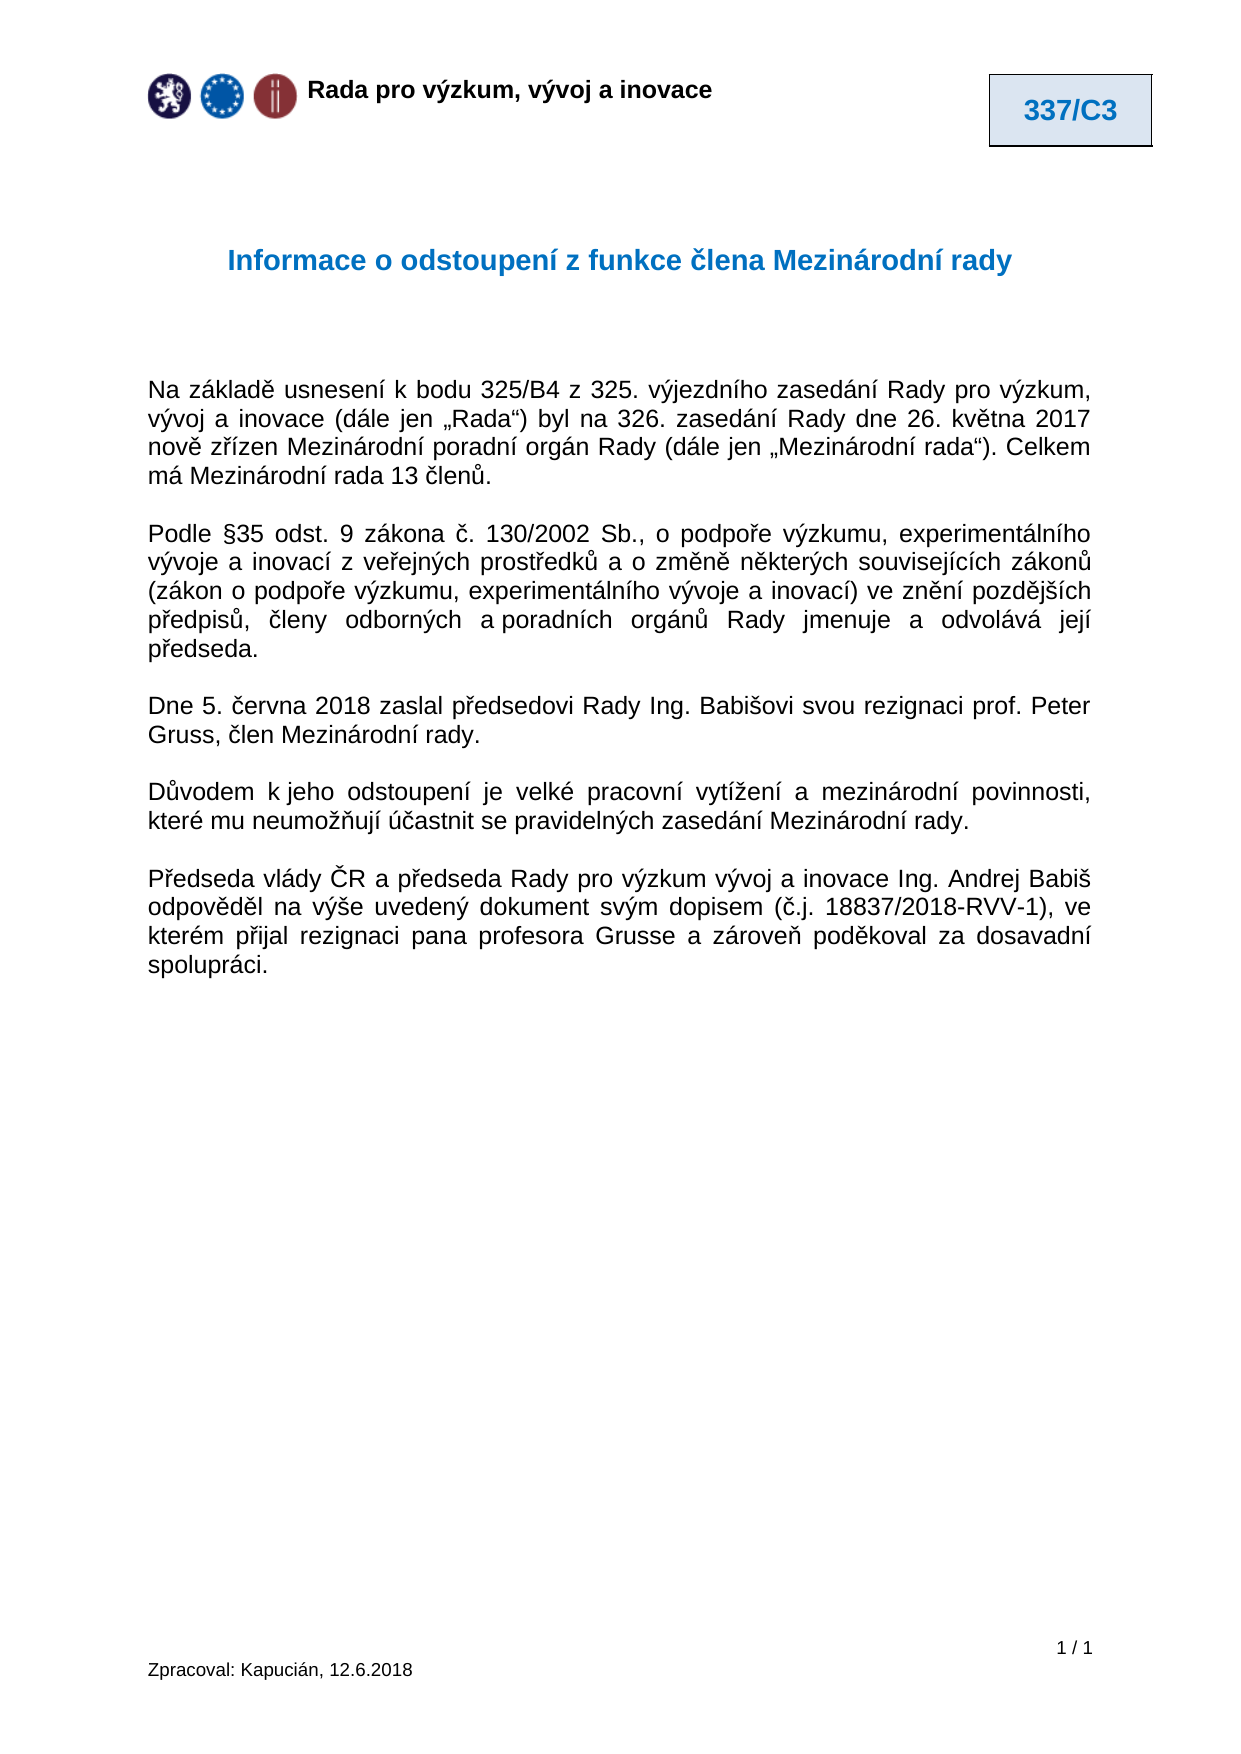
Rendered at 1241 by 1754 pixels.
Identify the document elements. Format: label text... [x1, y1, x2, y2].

text Důvodem k jeho odstoupení je velké pracovní vytížení a mezinárodní povinnosti, které mu neumožňují účastnit se pravidelných zasedání Mezinárodní rady. [148, 777, 1093, 835]
picture [147, 73, 298, 120]
text Na základě usnesení k bodu 325/B4 z 325. výjezdního zasedání Rady pro výzkum, vývoj a inovace (dále jen „Rada“) byl na 326. zasedání Rady dne 26. května 2017 nově zřízen Mezinárodní poradní orgán Rady (dále jen „Mezinárodní rada“). Celkem má Mezinárodní rada 13 členů. [148, 375, 1093, 490]
text Předseda vlády ČR a předseda Rady pro výzkum vývoj a inovace Ing. Andrej Babiš odpověděl na výše uvedený dokument svým dopisem (č.j. 18837/2018-RVV-1), ve kterém přijal rezignaci pana profesora Grusse a zároveň poděkoval za dosavadní spolupráci. [148, 864, 1093, 979]
text Podle §35 odst. 9 zákona č. 130/2002 Sb., o podpoře výzkumu, experimentálního vývoje a inovací z veřejných prostředků a o změně některých souvisejících zákonů (zákon o podpoře výzkumu, experimentálního vývoje a inovací) ve znění pozdějších předpisů, členy odborných a poradních orgánů Rady jmenuje a odvolává její předseda. [148, 519, 1093, 662]
text Informace o odstoupení z funkce člena Mezinárodní rady [148, 243, 1093, 276]
text Dne 5. června 2018 zaslal předsedovi Rady Ing. Babišovi svou rezignaci prof. Peter Gruss, člen Mezinárodní rady. [148, 691, 1093, 749]
